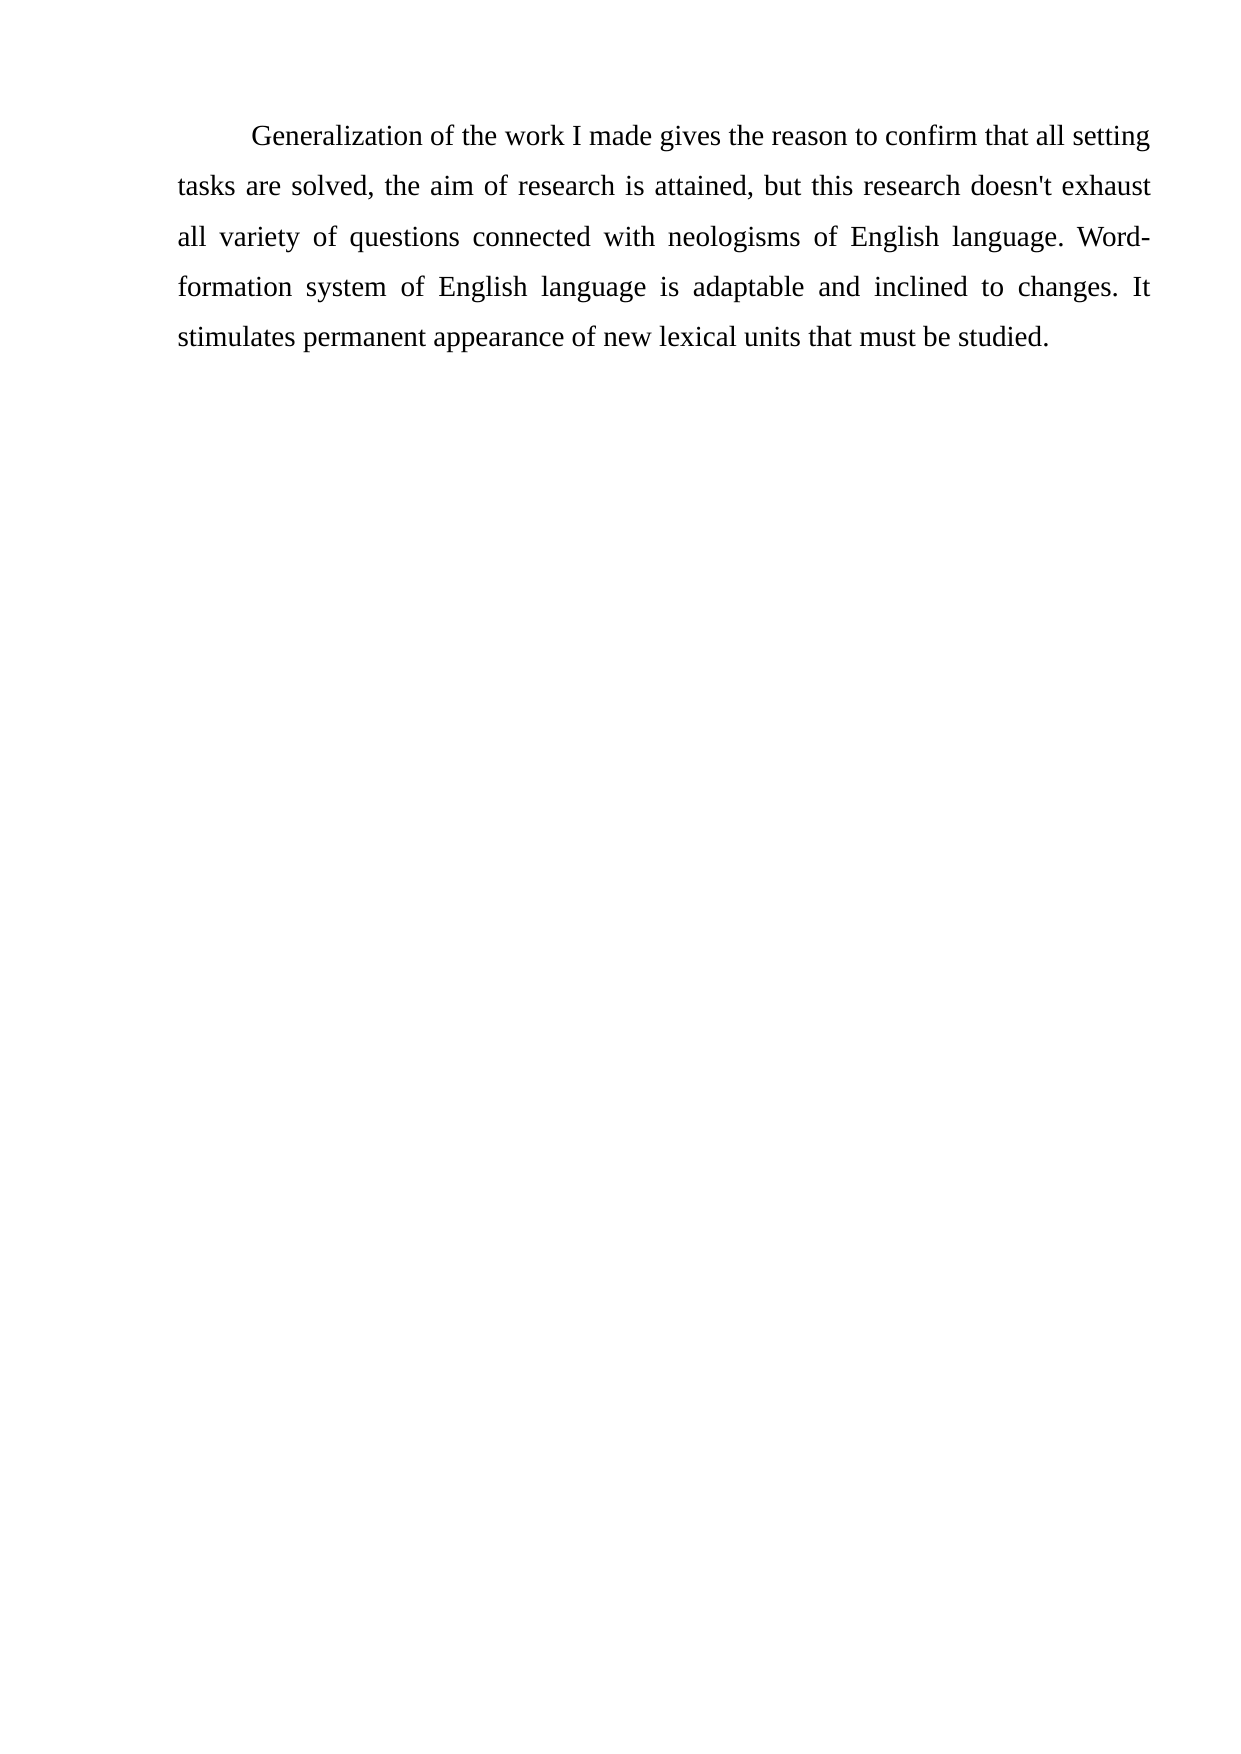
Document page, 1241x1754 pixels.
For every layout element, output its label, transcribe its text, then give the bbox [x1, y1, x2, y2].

text Generalization of the work I made gives the reason to confirm that all setting tasks are solved, the aim of research is attained, but this research doesn't exhaust all variety of questions connected with neologisms of English language. Word-formation system of English language is adaptable and inclined to changes. It stimulates permanent appearance of new lexical units that must be studied. [177, 118, 1152, 353]
